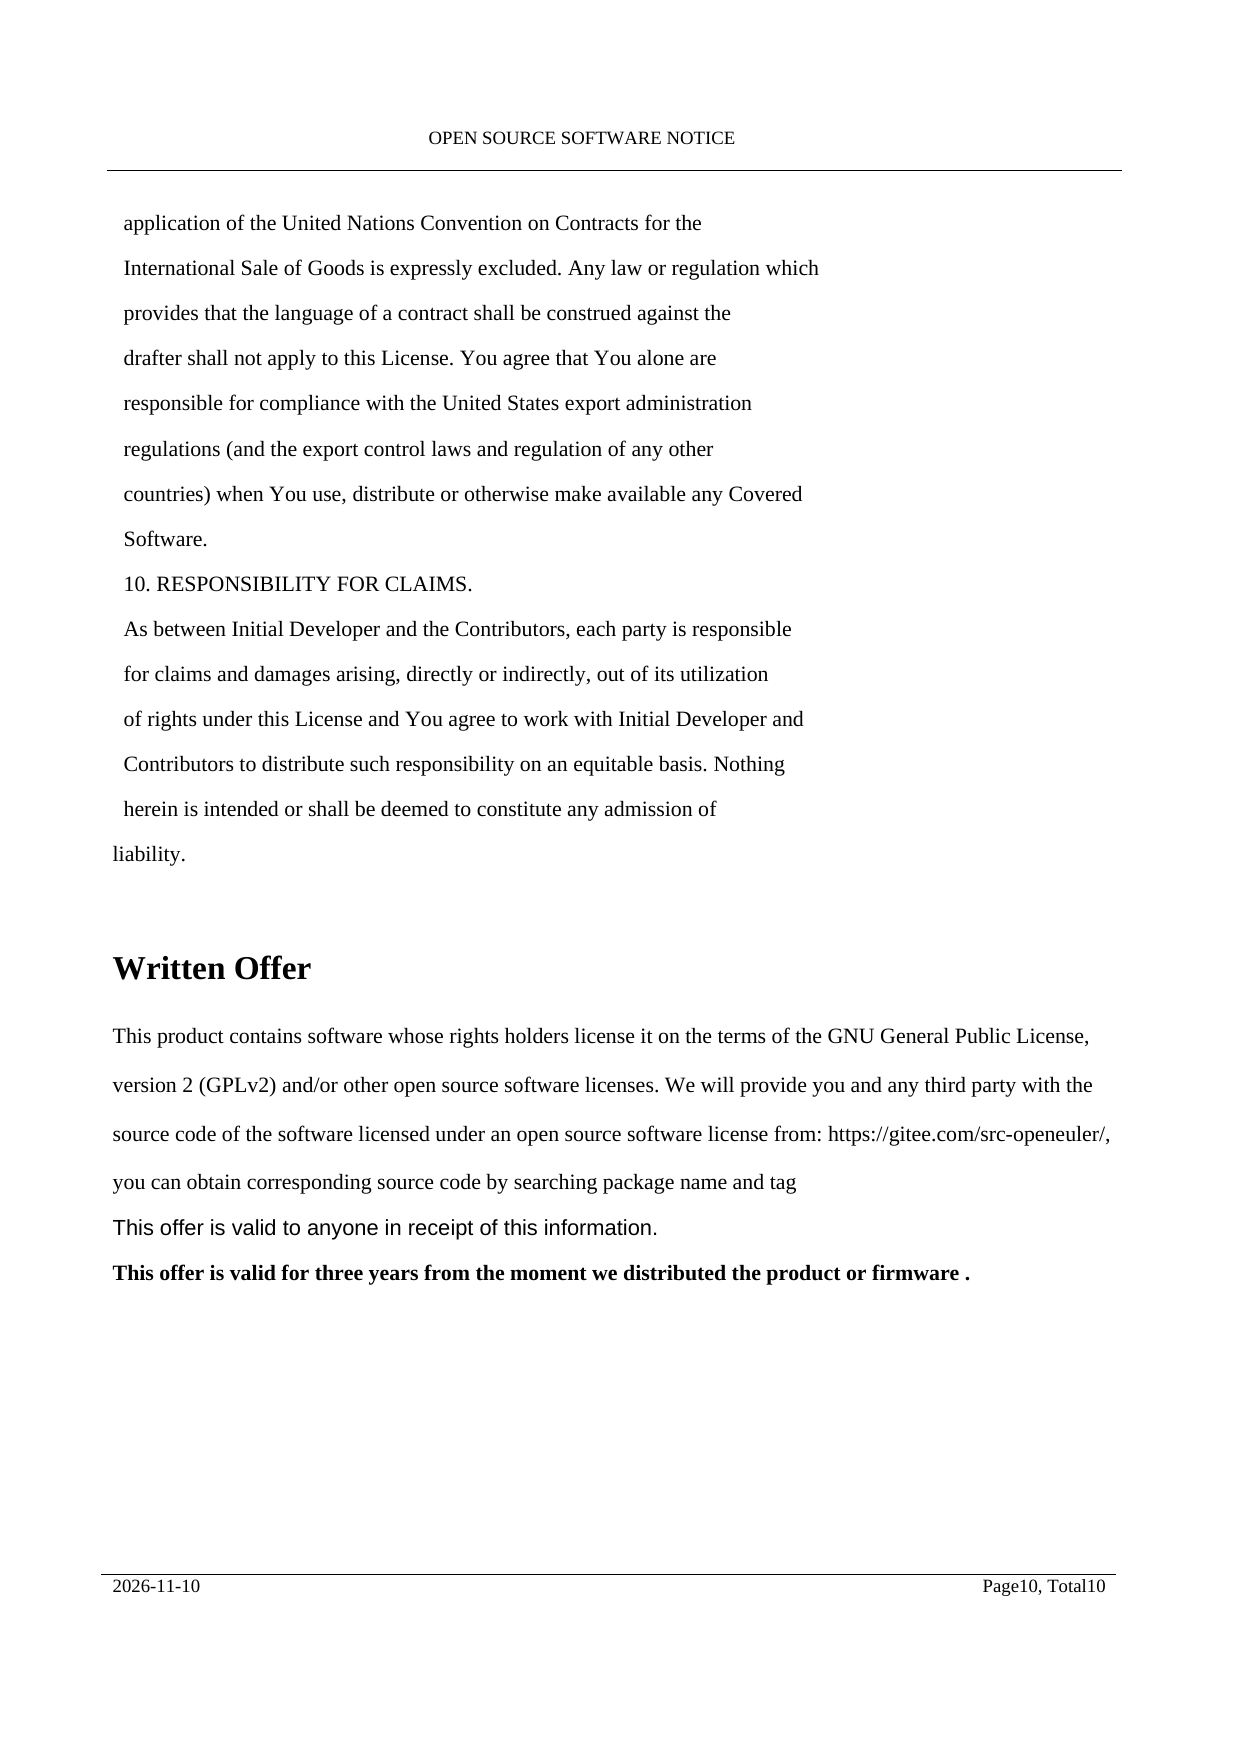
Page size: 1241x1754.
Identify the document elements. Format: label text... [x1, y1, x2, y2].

text liability. [112, 838, 1128, 919]
text This offer is valid to anyone in receipt of this information. [112, 1211, 1128, 1243]
text responsible for compliance with the United States export administration [112, 387, 1128, 419]
text application of the United Nations Convention on Contracts for the [112, 206, 1128, 239]
text International Sale of Goods is expressly excluded. Any law or regulation which [112, 251, 1128, 284]
text herein is intended or shall be deemed to constitute any admission of [112, 793, 1128, 825]
text regulations (and the export control laws and regulation of any other [112, 432, 1128, 464]
text This offer is valid for three years from the moment we distributed the product or firmware . [112, 1256, 1128, 1288]
text provides that the language of a contract shall be construed against the [112, 297, 1128, 329]
text drafter shall not apply to this License. You agree that You alone are [112, 342, 1128, 374]
text Software. [112, 522, 1128, 554]
text 10. RESPONSIBILITY FOR CLAIMS. [112, 567, 1128, 600]
text Written Offer [112, 935, 1128, 1000]
text This product contains software whose rights holders license it on the terms of the GNU General Public License, version 2 (GPLv2) and/or other open source software licenses. We will provide you and any third party with the source code of the software licensed under an open source software license from: https://gitee.com/src-openeuler/, you can obtain corresponding source code by searching package name and tag [112, 1019, 1128, 1198]
text countries) when You use, distribute or otherwise make available any Covered [112, 477, 1128, 509]
text for claims and damages arising, directly or indirectly, out of its utilization [112, 657, 1128, 690]
text As between Initial Developer and the Contributors, each party is responsible [112, 612, 1128, 645]
text Contributors to distribute such responsibility on an equitable basis. Nothing [112, 748, 1128, 780]
text of rights under this License and You agree to work with Initial Developer and [112, 702, 1128, 735]
